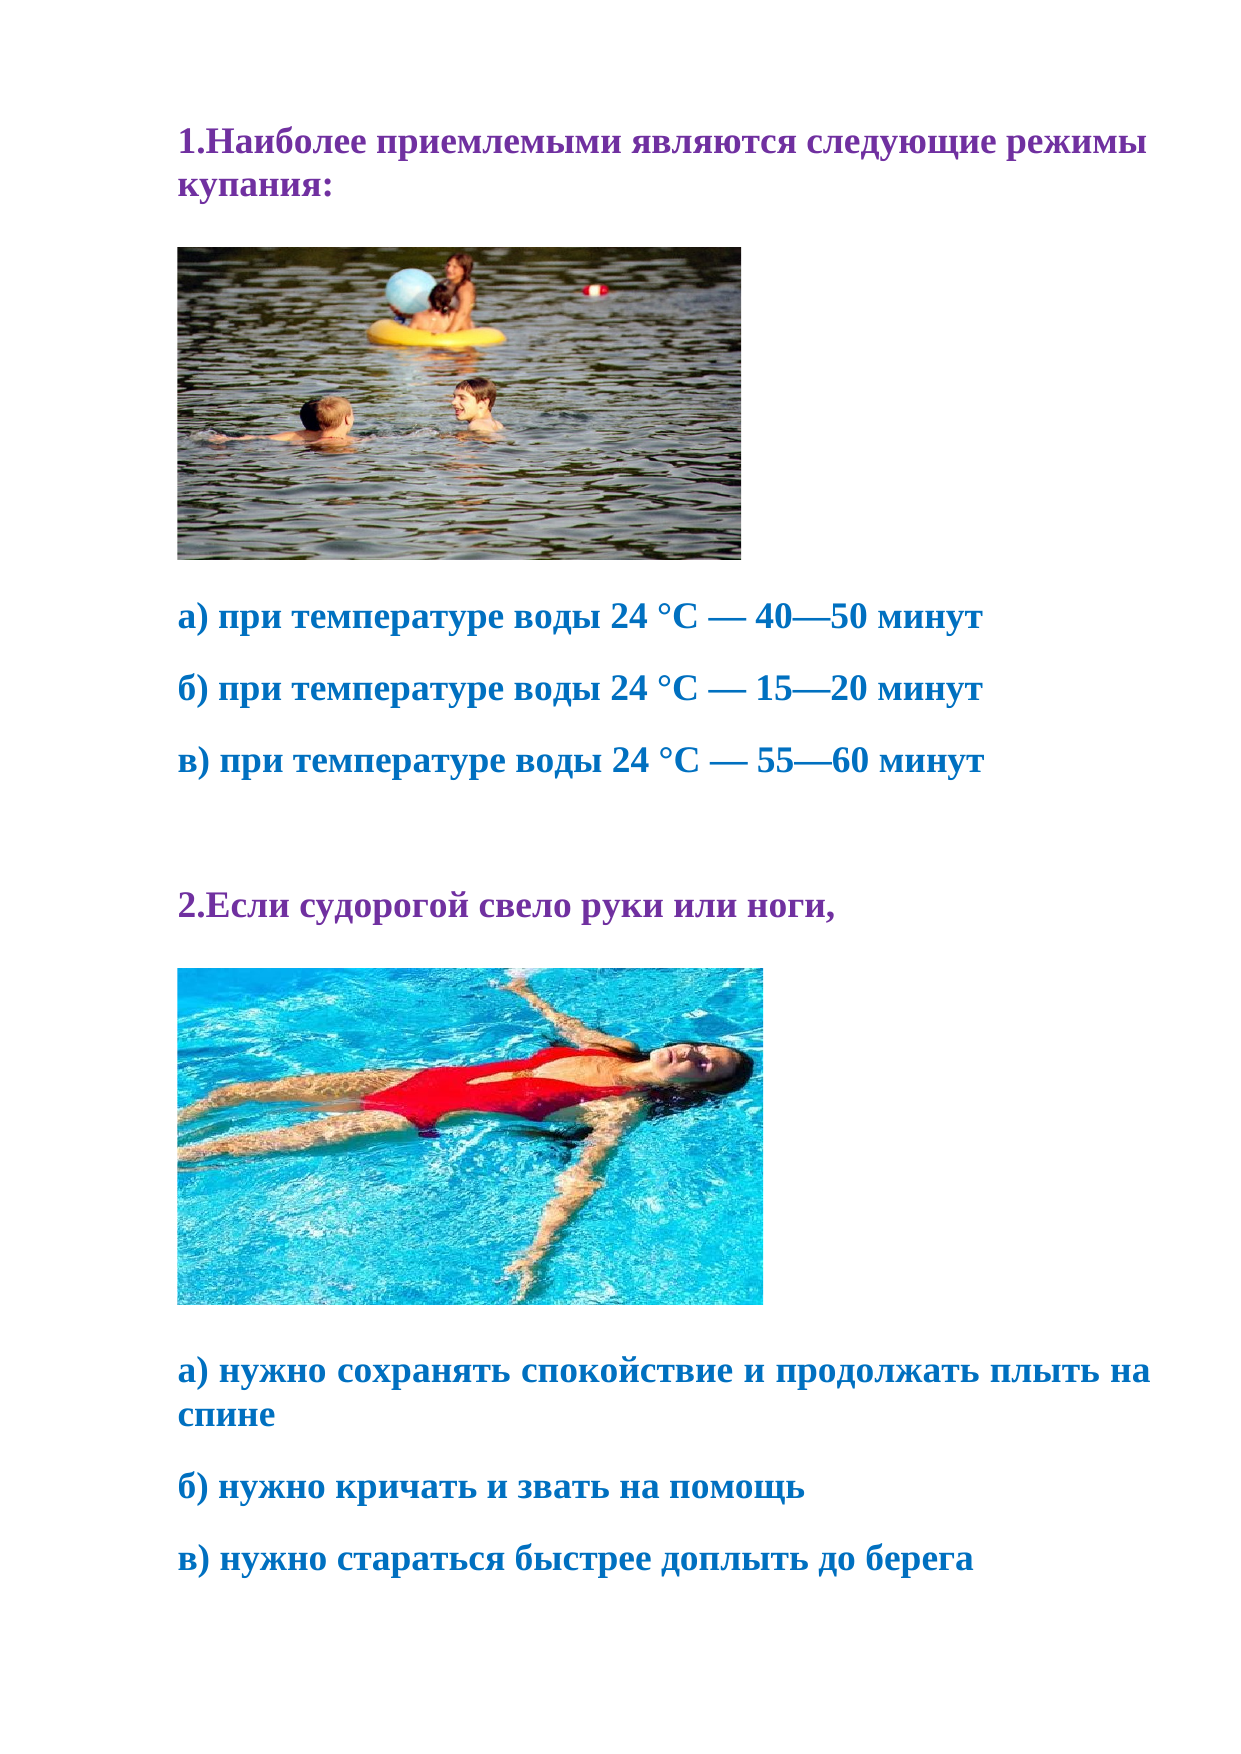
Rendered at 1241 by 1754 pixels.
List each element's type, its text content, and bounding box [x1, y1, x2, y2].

text 2.Если судорогой свело руки или ноги, [177, 882, 1152, 926]
picture [177, 247, 742, 560]
picture [432, 972, 438, 979]
text а) нужно сохранять спокойствие и продолжать плыть на спине [177, 1348, 1152, 1434]
picture [214, 1063, 225, 1071]
picture [177, 1059, 187, 1064]
text б) нужно кричать и звать на помощь [177, 1463, 1152, 1506]
text б) при температуре воды 24 °С — 15—20 минут [177, 666, 1152, 709]
text а) при температуре воды 24 °С — 40—50 минут [177, 593, 1152, 636]
text 1.Наиболее приемлемыми являются следующие режимы купания: [177, 118, 1152, 204]
text в) при температуре воды 24 °С — 55—60 минут [177, 738, 1152, 781]
picture [177, 968, 764, 1305]
text в) нужно стараться быстрее доплыть до берега [177, 1536, 1152, 1579]
